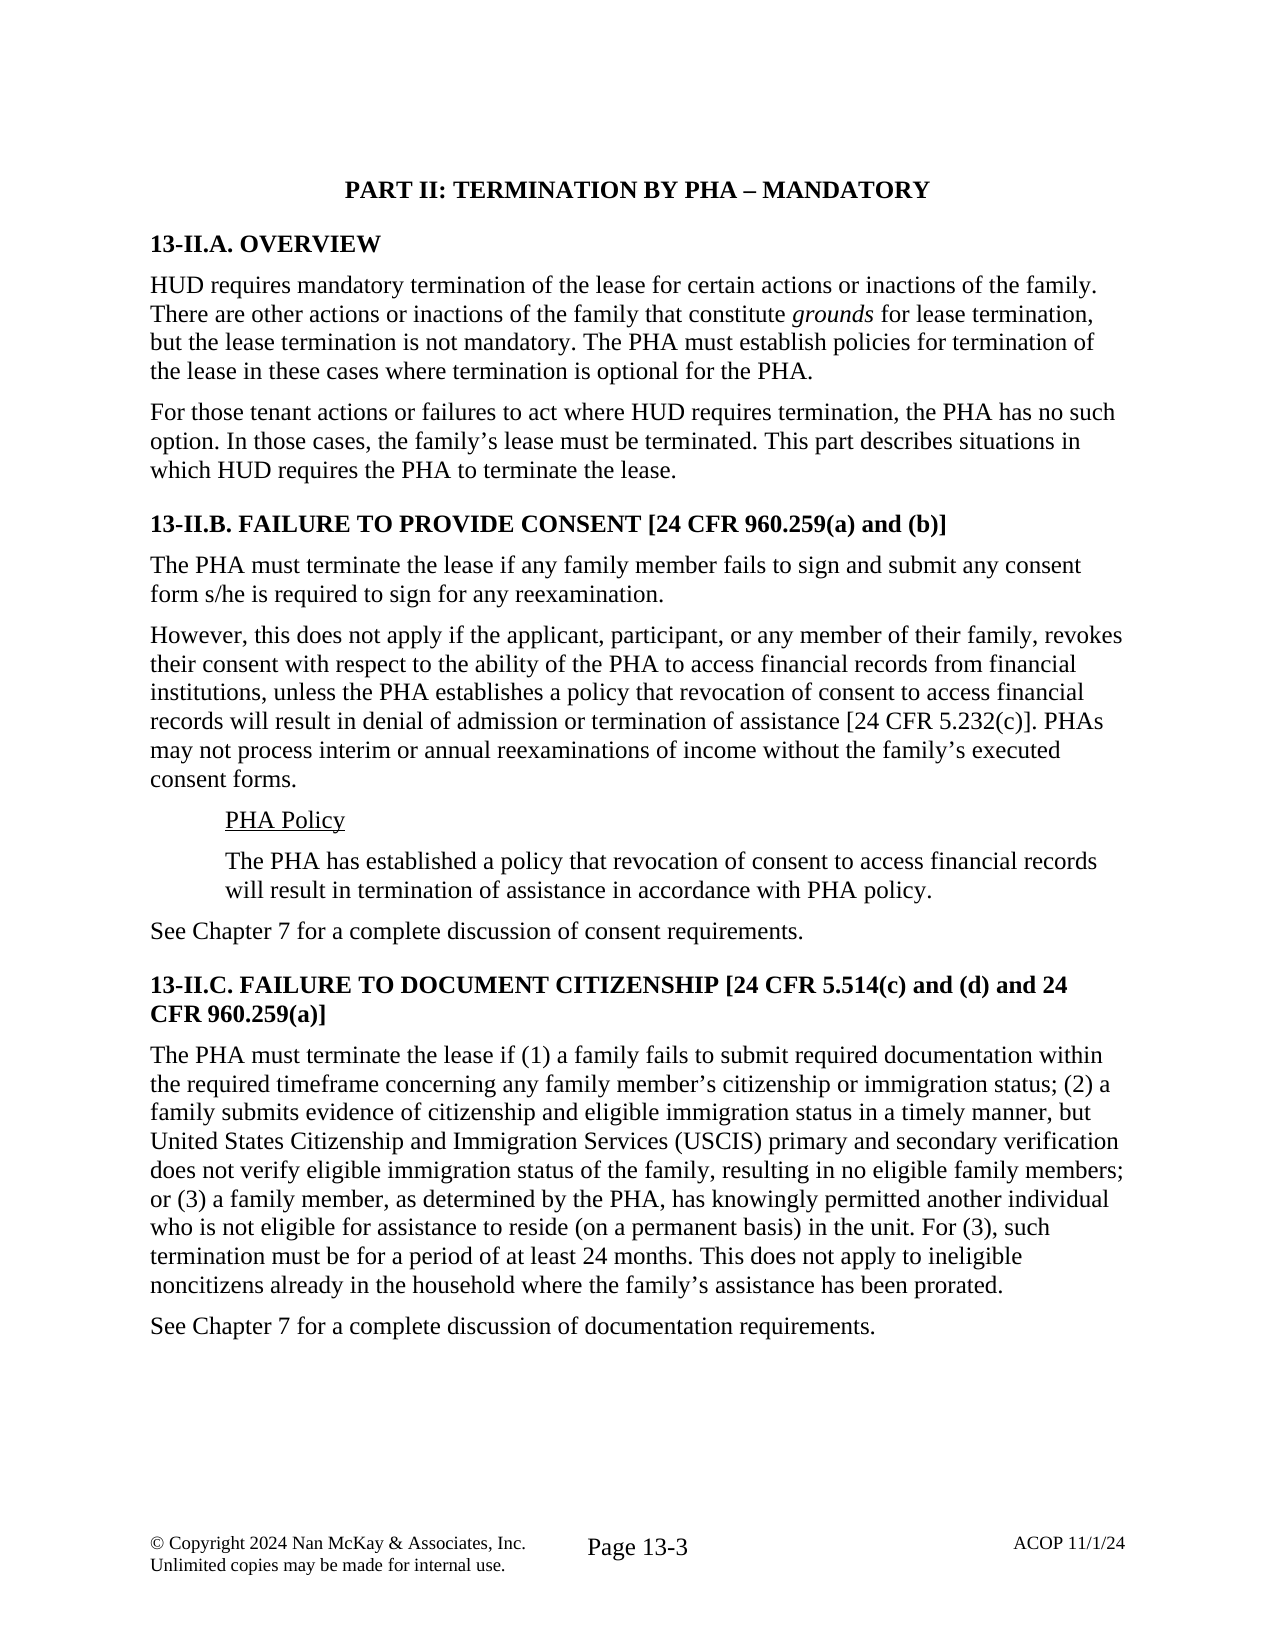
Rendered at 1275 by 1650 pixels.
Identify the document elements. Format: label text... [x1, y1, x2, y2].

text HUD requires mandatory termination of the lease for certain actions or inactions of the family. There are other actions or inactions of the family that constitute grounds for lease termination, but the lease termination is not mandatory. The PHA must establish policies for termination of the lease in these cases where termination is optional for the PHA. [150, 270, 1125, 385]
text The PHA has established a policy that revocation of consent to access financial records will result in termination of assistance in accordance with PHA policy. [225, 846, 1125, 904]
text 13-II.B. FAILURE TO PROVIDE CONSENT [24 CFR 960.259(a) and (b)] [150, 509, 1125, 537]
text 13-II.A. OVERVIEW [150, 229, 1125, 257]
text PART II: TERMINATION BY PHA – MANDATORY [150, 175, 1125, 204]
text See Chapter 7 for a complete discussion of documentation requirements. [150, 1311, 1125, 1340]
text PHA Policy [225, 805, 1125, 834]
text The PHA must terminate the lease if (1) a family fails to submit required documentation within the required timeframe concerning any family member’s citizenship or immigration status; (2) a family submits evidence of citizenship and eligible immigration status in a timely manner, but United States Citizenship and Immigration Services (USCIS) primary and secondary verification does not verify eligible immigration status of the family, resulting in no eligible family members; or (3) a family member, as determined by the PHA, has knowingly permitted another individual who is not eligible for assistance to reside (on a permanent basis) in the unit. For (3), such termination must be for a period of at least 24 months. This does not apply to ineligible noncitizens already in the household where the family’s assistance has been prorated. [150, 1040, 1125, 1299]
text For those tenant actions or failures to act where HUD requires termination, the PHA has no such option. In those cases, the family’s lease must be terminated. This part describes situations in which HUD requires the PHA to terminate the lease. [150, 397, 1125, 484]
text The PHA must terminate the lease if any family member fails to sign and submit any consent form s/he is required to sign for any reexamination. [150, 550, 1125, 607]
text 13-II.C. FAILURE TO DOCUMENT CITIZENSHIP [24 CFR 5.514(c) and (d) and 24 CFR 960.259(a)] [150, 970, 1125, 1027]
text See Chapter 7 for a complete discussion of consent requirements. [150, 916, 1125, 945]
text However, this does not apply if the applicant, participant, or any member of their family, revokes their consent with respect to the ability of the PHA to access financial records from financial institutions, unless the PHA establishes a policy that revocation of consent to access financial records will result in denial of admission or termination of assistance [24 CFR 5.232(c)]. PHAs may not process interim or annual reexaminations of income without the family’s executed consent forms. [150, 620, 1125, 792]
